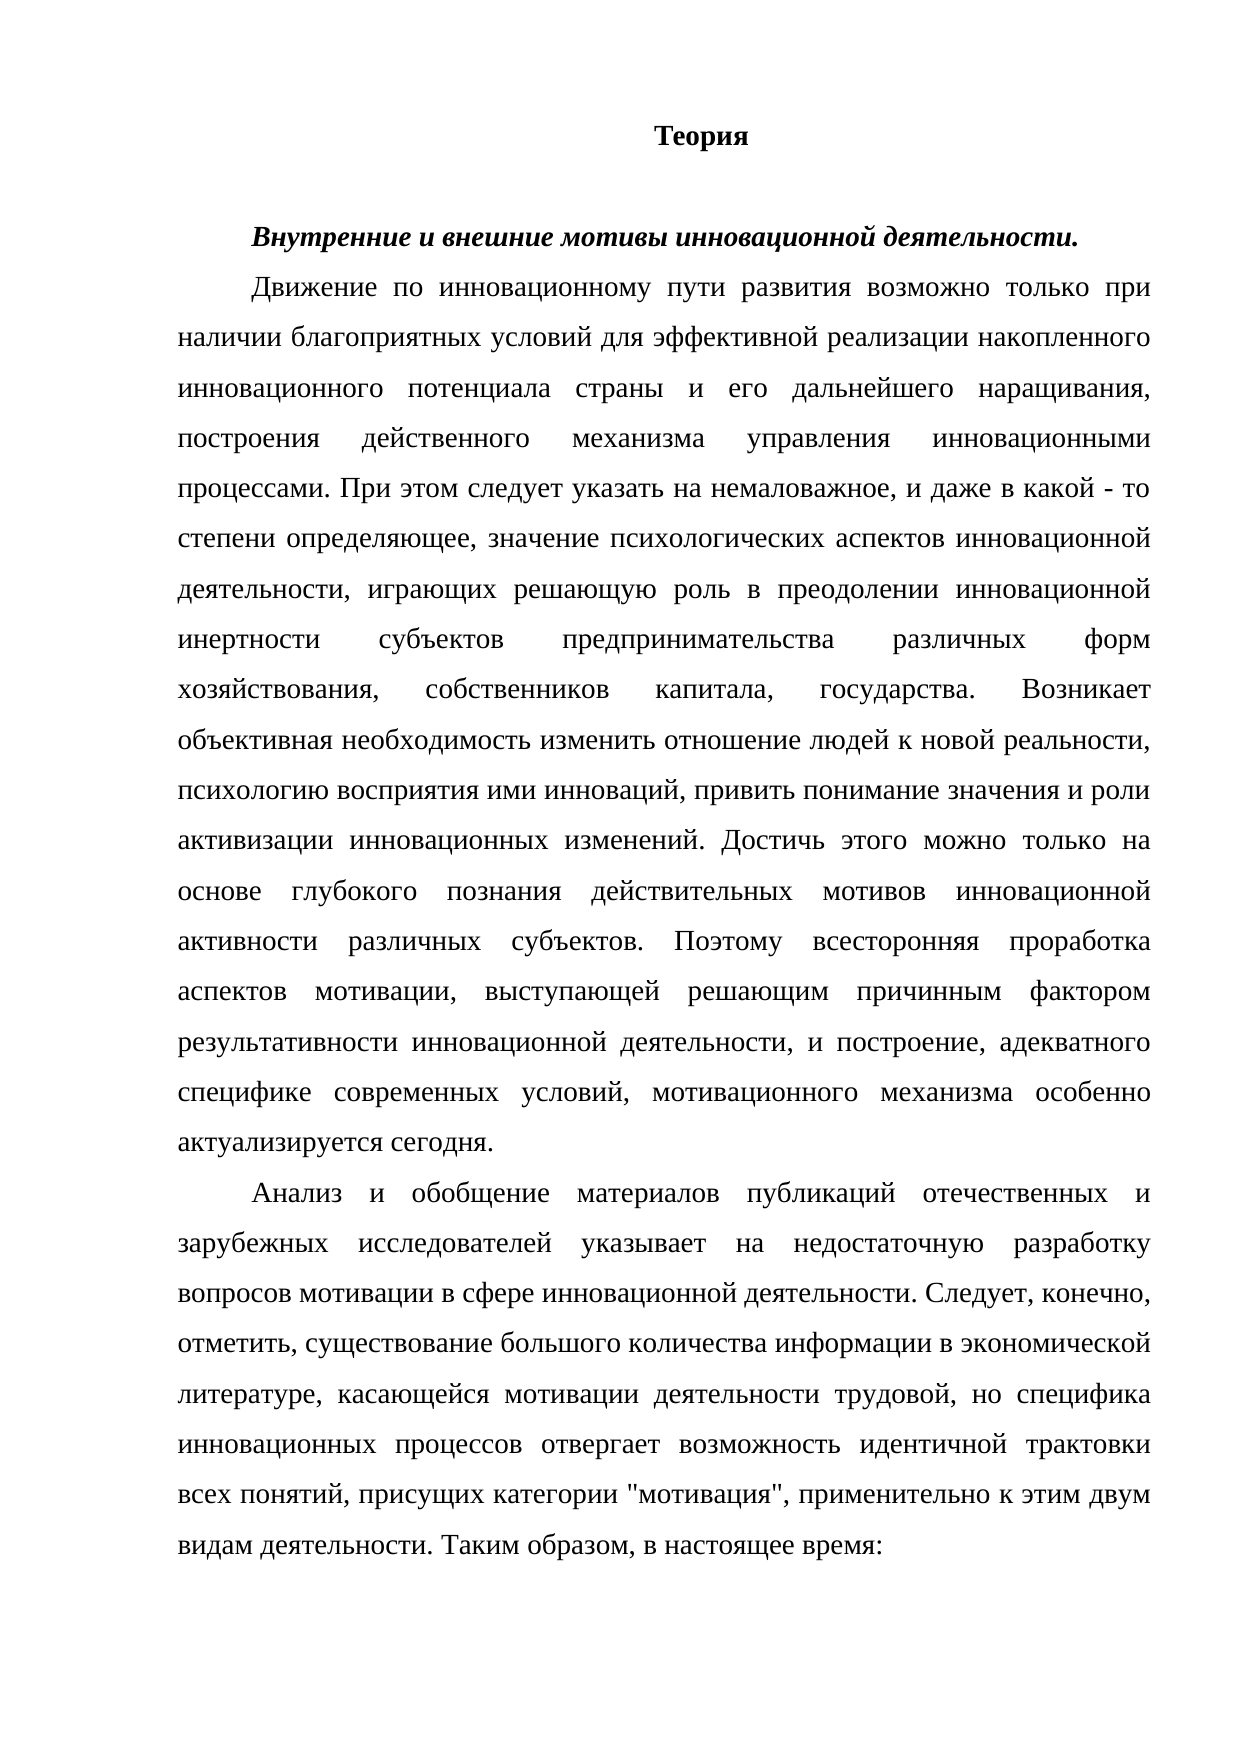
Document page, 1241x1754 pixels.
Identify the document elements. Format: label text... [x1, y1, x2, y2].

text Анализ и обобщение материалов публикаций отечественных и зарубежных исследователей указывает на недостаточную разработку вопросов мотивации в сфере инновационной деятельности. Следует, конечно, отметить, существование большого количества информации в экономической литературе, касающейся мотивации деятельности трудовой, но специфика инновационных процессов отвергает возможность идентичной трактовки всех понятий, присущих категории "мотивация", применительно к этим двум видам деятельности. Таким образом, в настоящее время: [177, 1175, 1152, 1560]
text Внутренние и внешние мотивы инновационной деятельности. [177, 219, 1152, 252]
title Теория [177, 118, 1152, 152]
text Движение по инновационному пути развития возможно только при наличии благоприятных условий для эффективной реализации накопленного инновационного потенциала страны и его дальнейшего наращивания, построения действенного механизма управления инновационными процессами. При этом следует указать на немаловажное, и даже в какой - то степени определяющее, значение психологических аспектов инновационной деятельности, играющих решающую роль в преодолении инновационной инертности субъектов предпринимательства различных форм хозяйствования, собственников капитала, государства. Возникает объективная необходимость изменить отношение людей к новой реальности, психологию восприятия ими инноваций, привить понимание значения и роли активизации инновационных изменений. Достичь этого можно только на основе глубокого познания действительных мотивов инновационной активности различных субъектов. Поэтому всесторонняя проработка аспектов мотивации, выступающей решающим причинным фактором результативности инновационной деятельности, и построение, адекватного специфике современных условий, мотивационного механизма особенно актуализируется сегодня. [177, 269, 1152, 1158]
